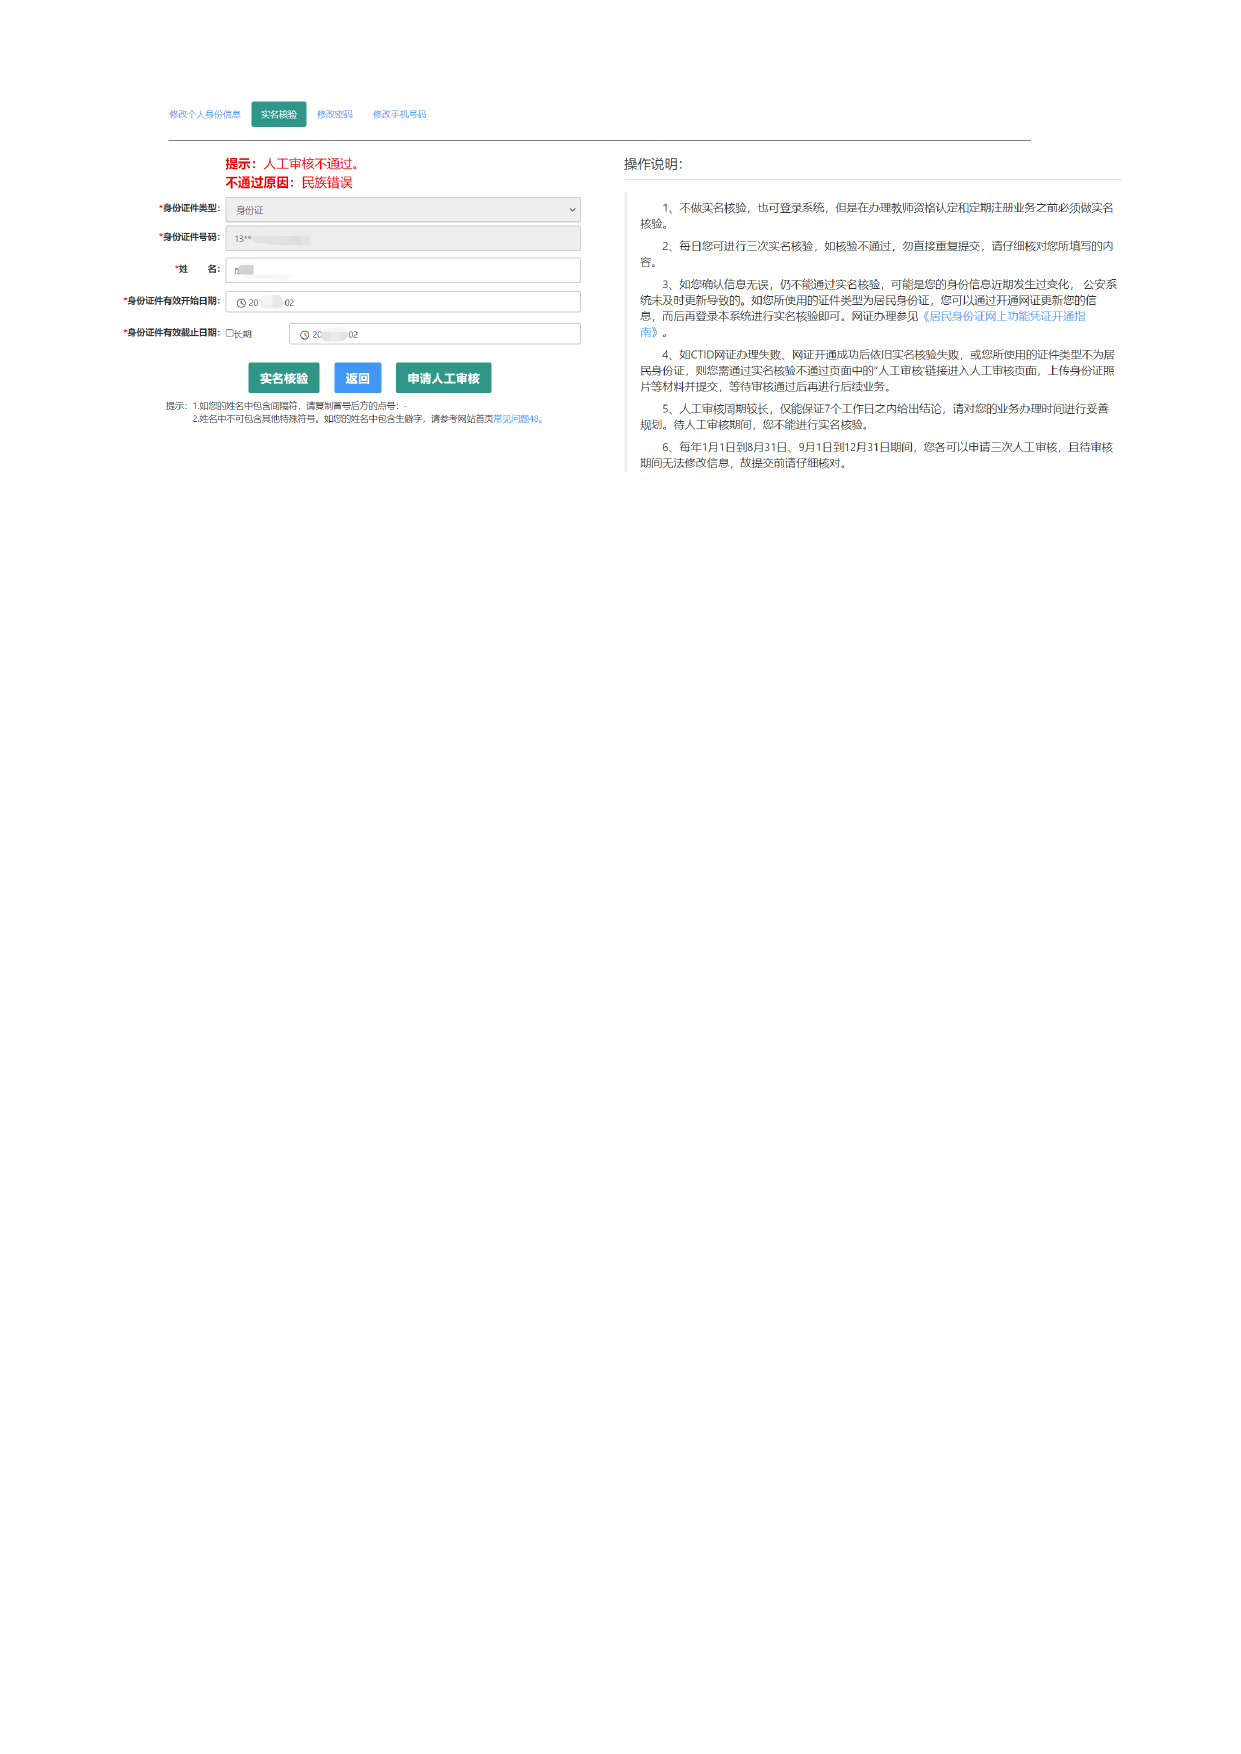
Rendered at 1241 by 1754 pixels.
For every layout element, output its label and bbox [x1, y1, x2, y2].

picture [118, 97, 1123, 472]
